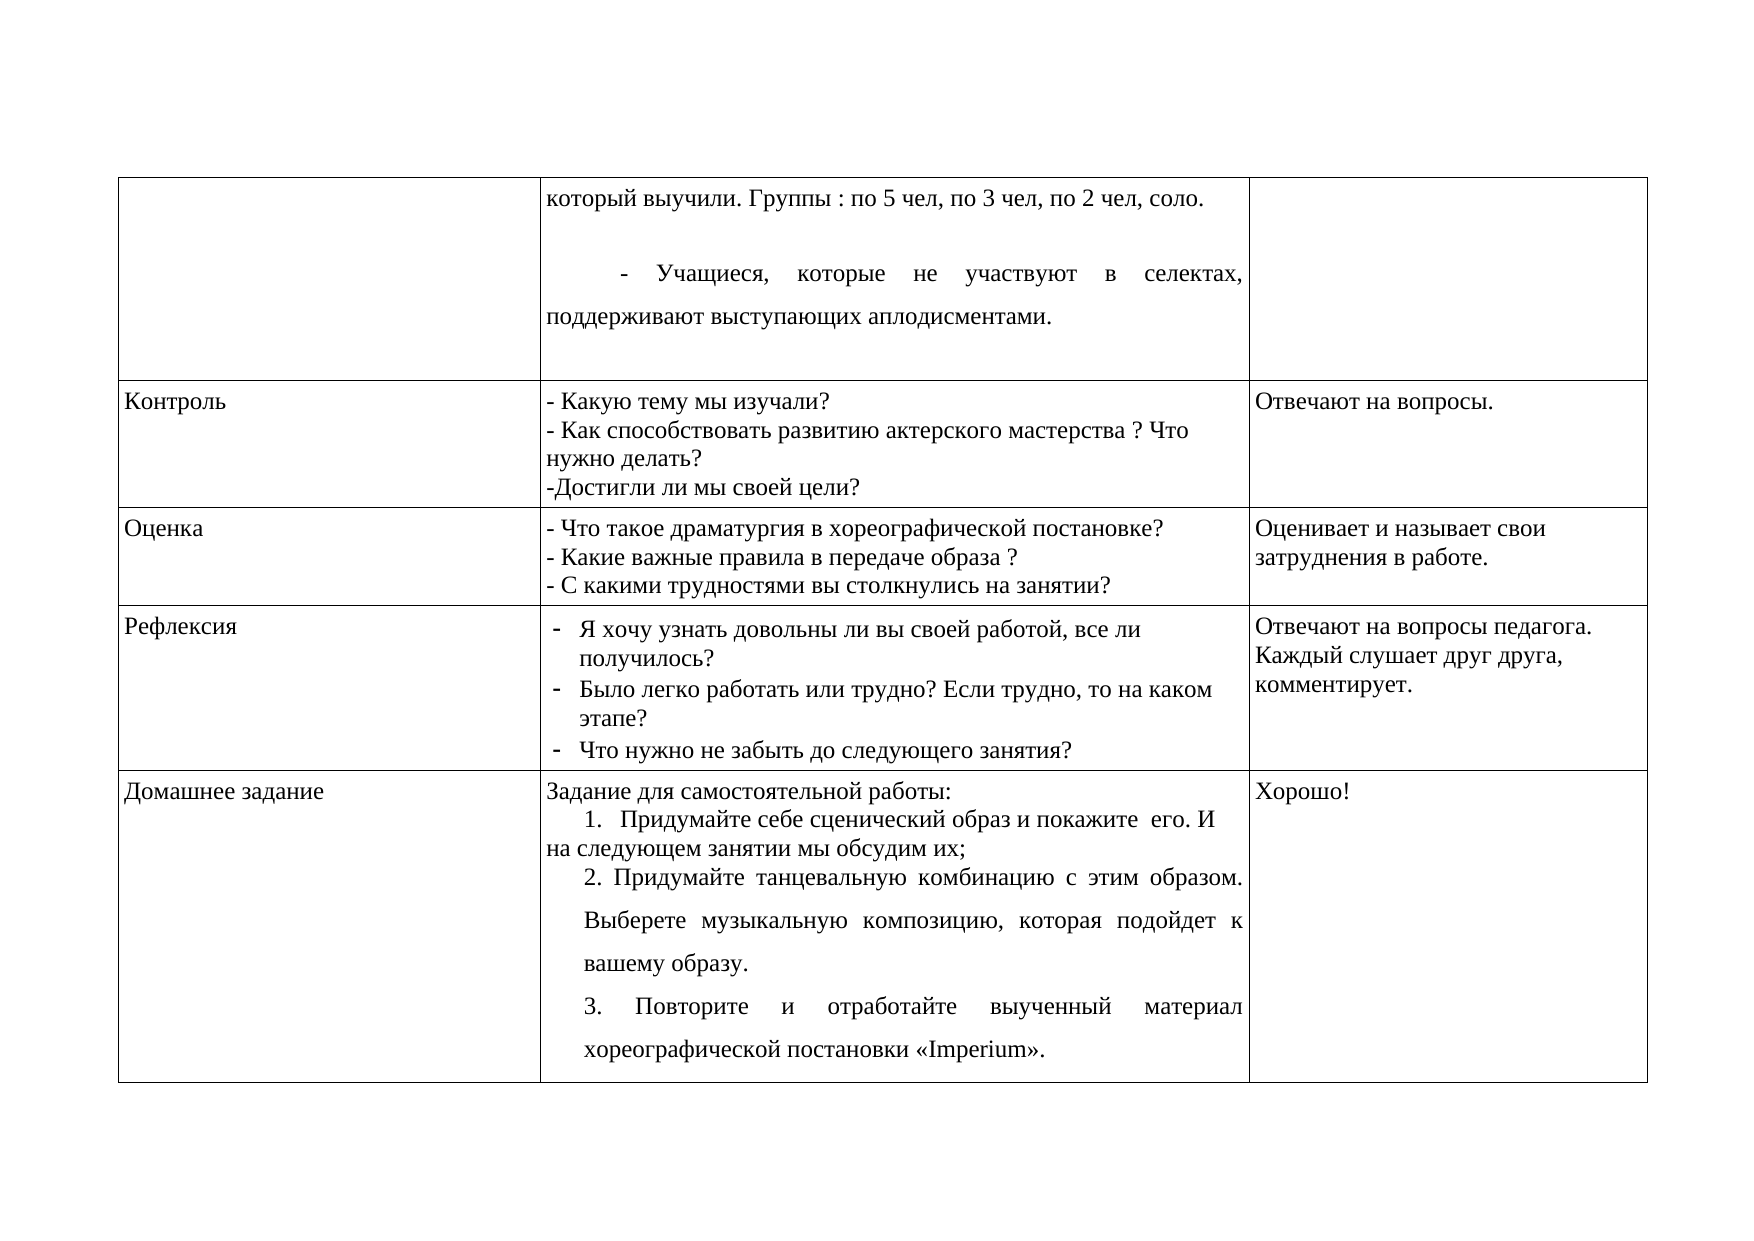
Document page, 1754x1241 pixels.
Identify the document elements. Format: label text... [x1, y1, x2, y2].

table_cell Отвечают на вопросы педагога. Каждый слушает друг друга, комментирует. [1250, 606, 1647, 769]
table_cell Хорошо! [1250, 771, 1647, 1082]
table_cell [119, 178, 540, 380]
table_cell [541, 771, 1249, 1082]
table_cell - Что такое драматургия в хореографической постановке? - Какие важные правила в передаче образа ? - С какими трудностями вы столкнулись на занятии? [541, 508, 1249, 605]
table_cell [1250, 178, 1647, 380]
table_cell Рефлексия [119, 606, 540, 769]
table_cell Я хочу узнать довольны ли вы своей работой, все ли получилось? Было легко работать или трудно? Если трудно, то на каком этапе? Что нужно не забыть до следующего занятия? [541, 606, 1249, 769]
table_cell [541, 178, 1249, 380]
table_cell Оценка [119, 508, 540, 605]
table_cell Домашнее задание [119, 771, 540, 1082]
table_cell Отвечают на вопросы. [1250, 381, 1647, 507]
table_cell Оценивает и называет свои затруднения в работе. [1250, 508, 1647, 605]
table_cell - Какую тему мы изучали? - Как способствовать развитию актерского мастерства ? Что нужно делать? -Достигли ли мы своей цели? [541, 381, 1249, 507]
table_cell Контроль [119, 381, 540, 507]
